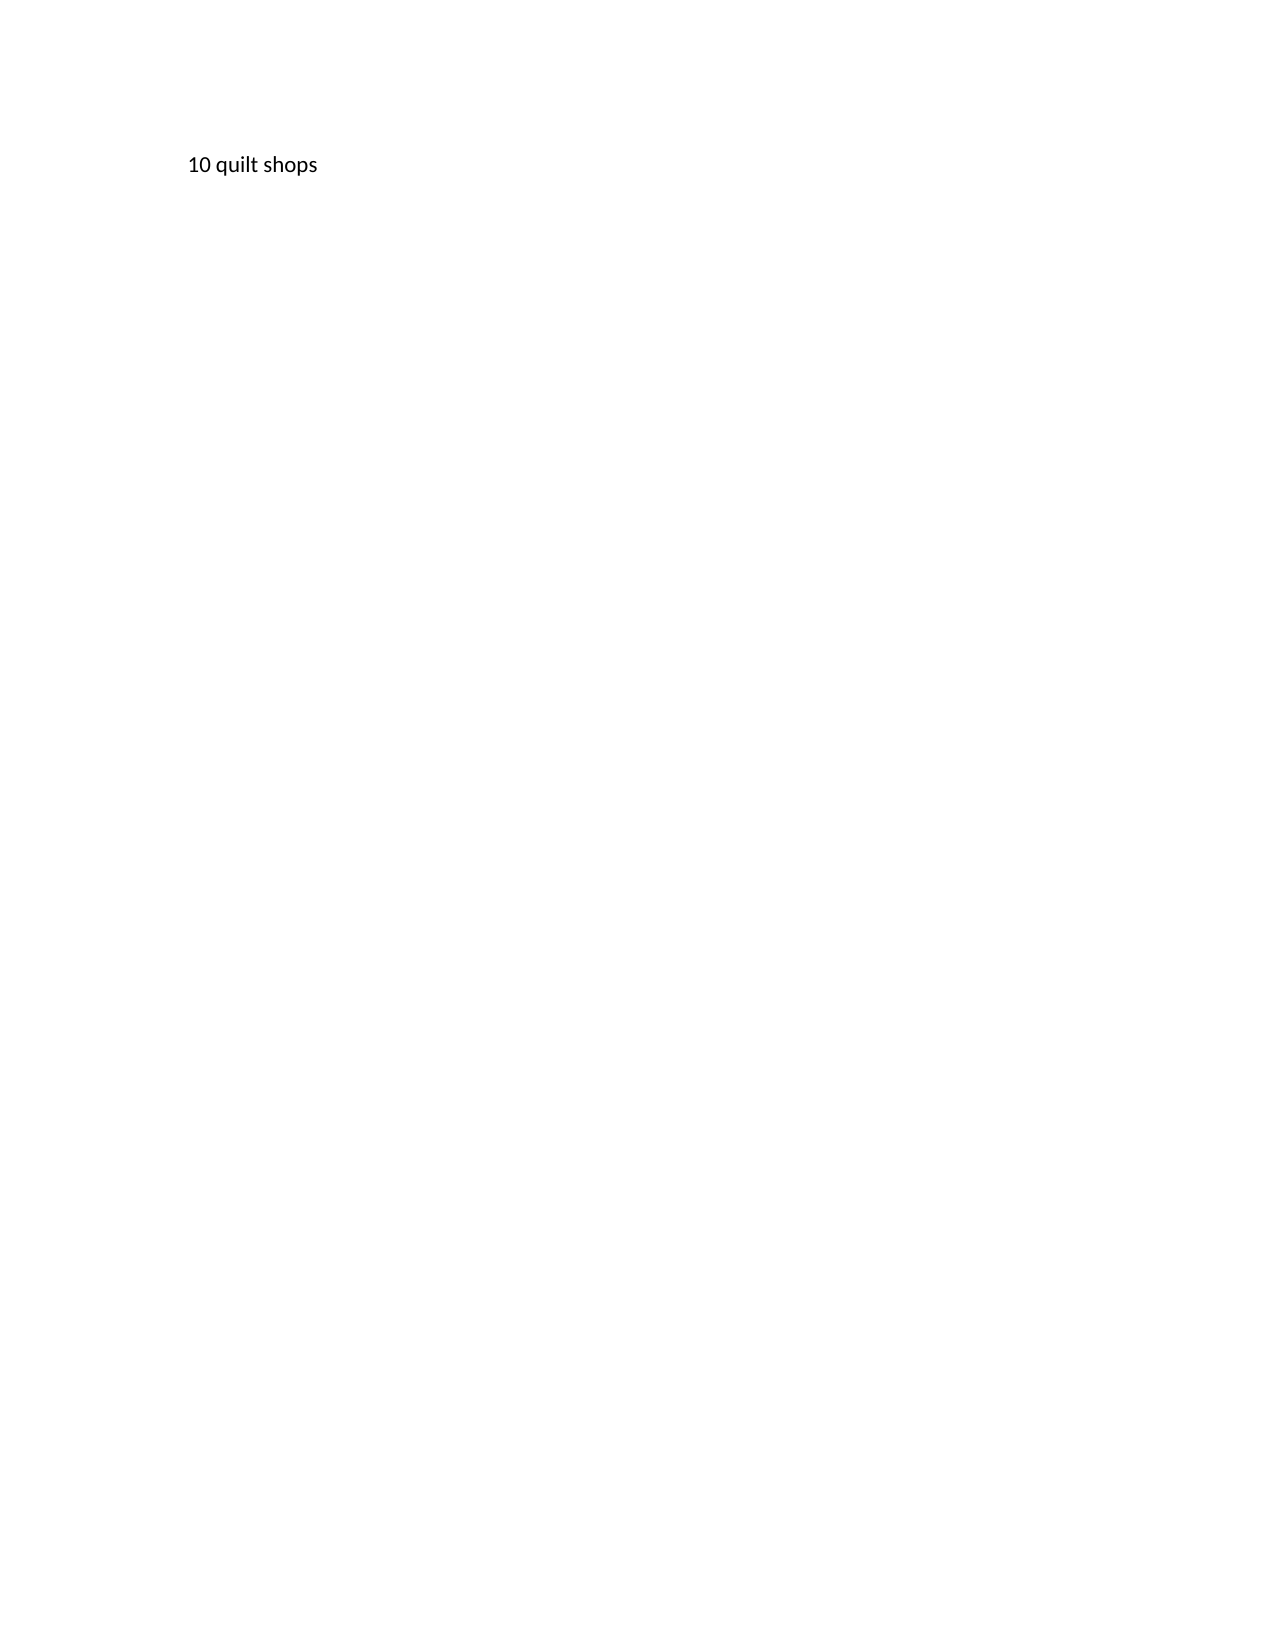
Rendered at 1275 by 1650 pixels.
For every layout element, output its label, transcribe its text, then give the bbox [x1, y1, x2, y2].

text 10 quilt shops [187, 150, 600, 178]
